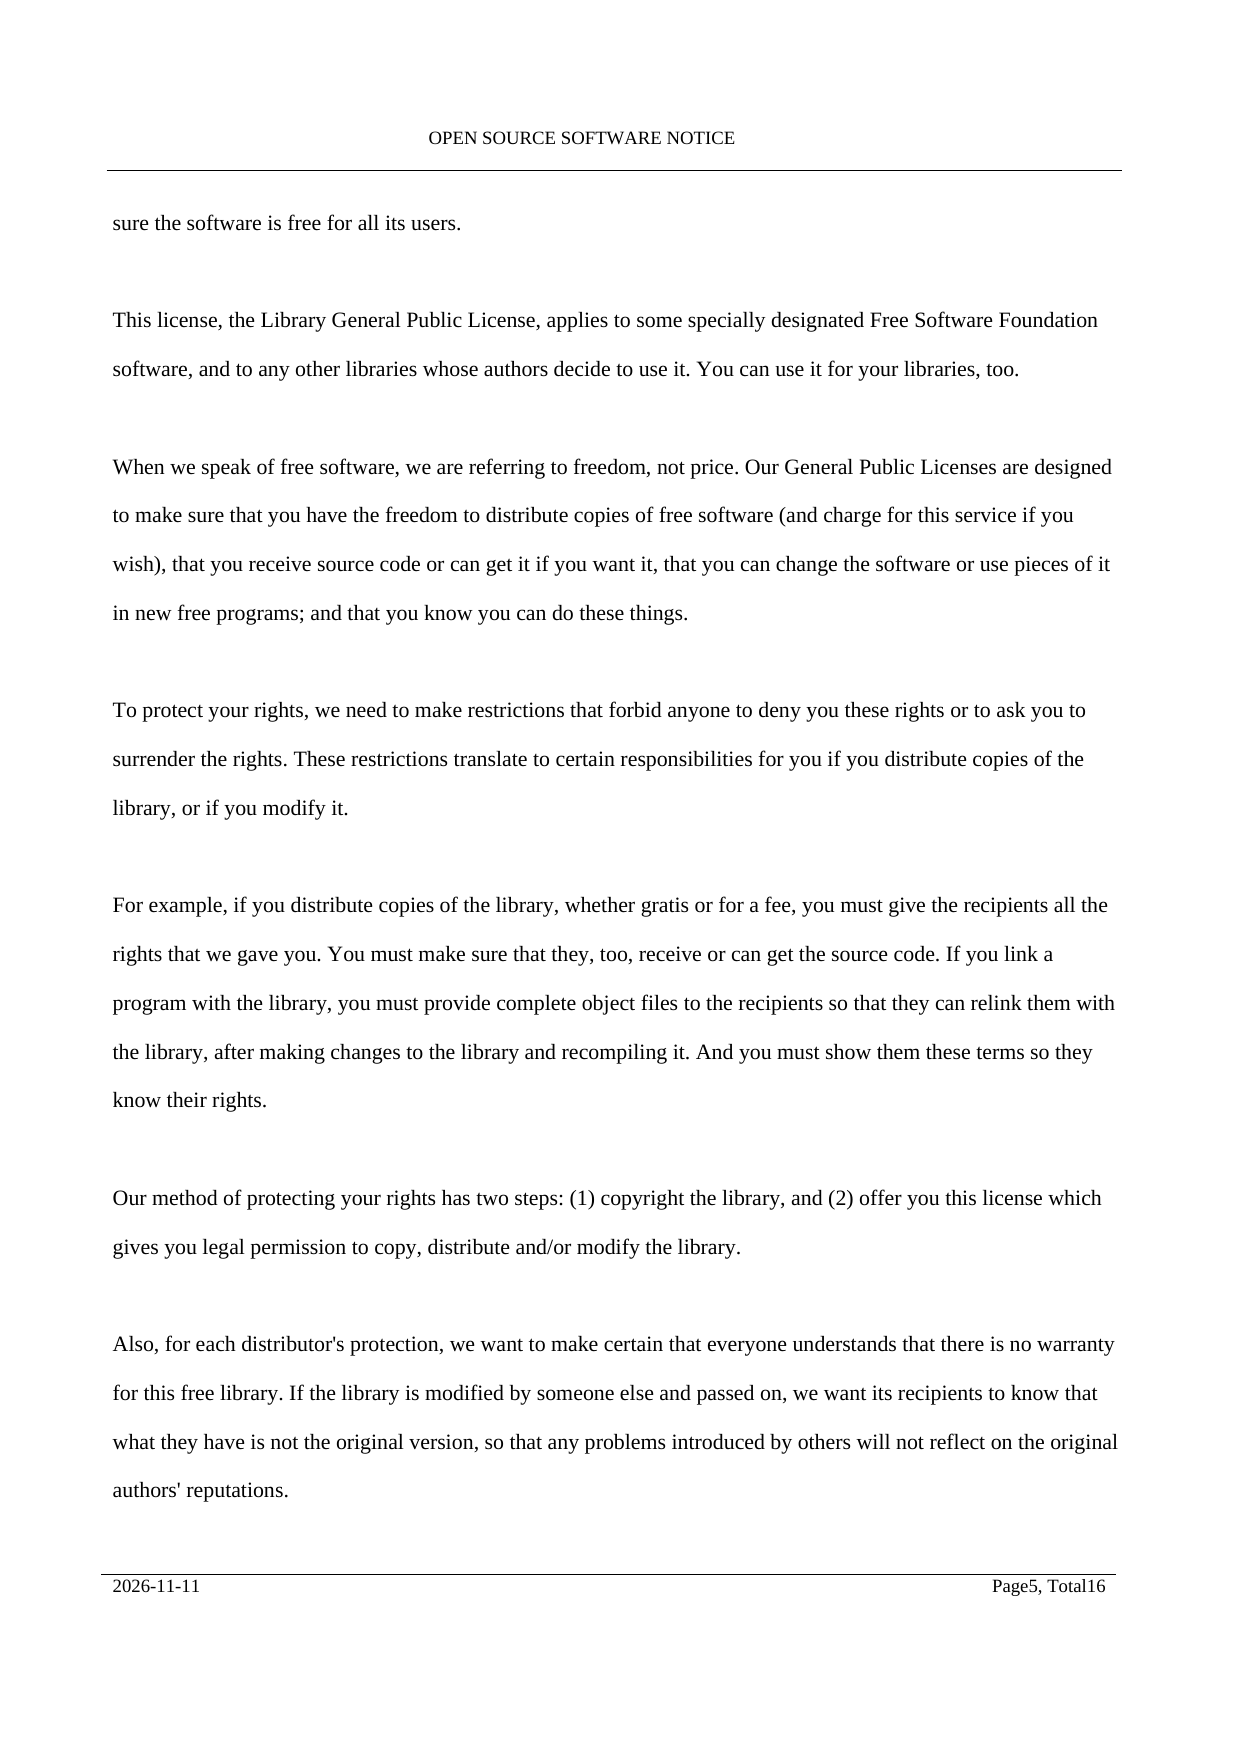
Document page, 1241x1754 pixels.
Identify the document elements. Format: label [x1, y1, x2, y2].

text [112, 206, 1128, 1506]
